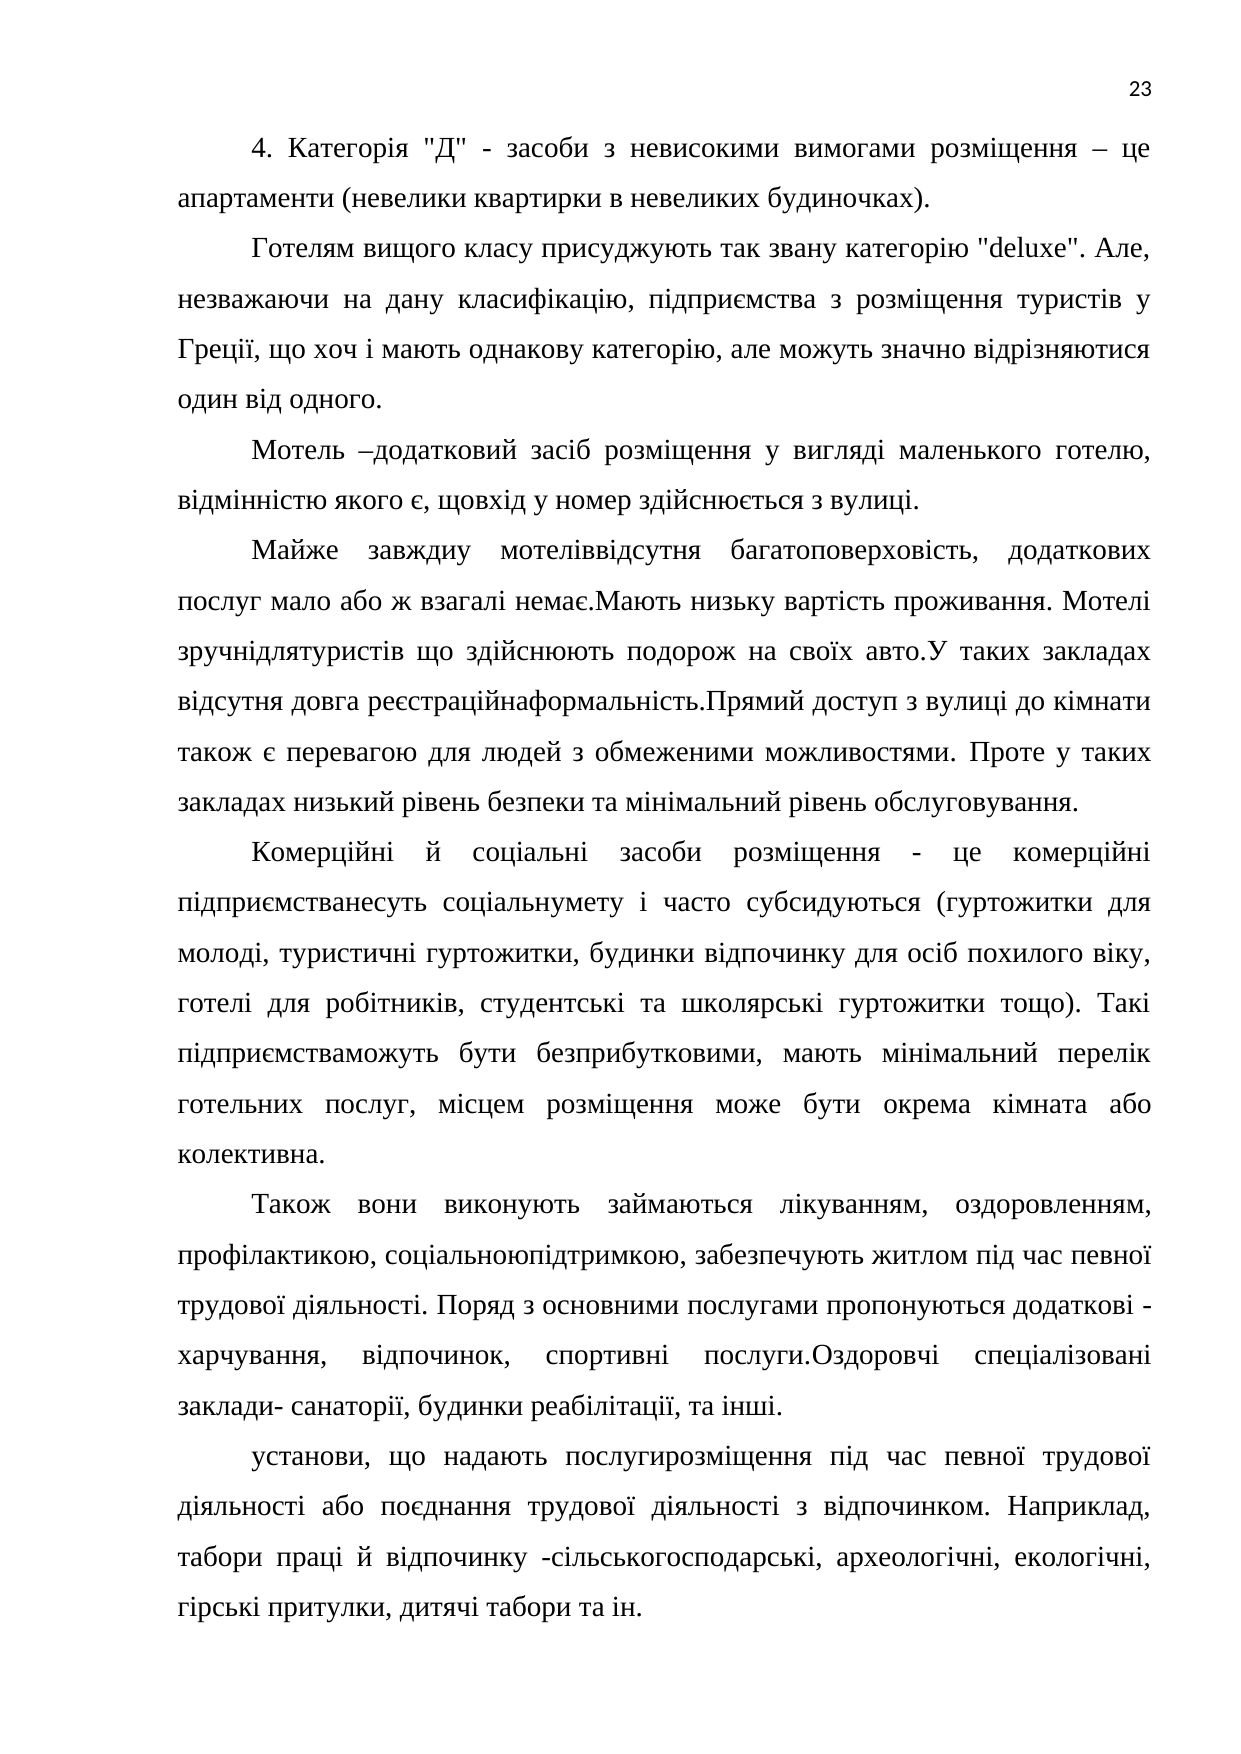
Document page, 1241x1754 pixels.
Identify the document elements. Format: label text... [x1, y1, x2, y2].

text Комерційні й соціальні засоби розміщення - це комерційні підприємстванесуть соціальнумету і часто субсидуються (гуртожитки для молоді, туристичні гуртожитки, будинки відпочинку для осіб похилого віку, готелі для робітників, студентські та школярські гуртожитки тощо). Такі підприємстваможуть бути безприбутковими, мають мінімальний перелік готельних послуг, місцем розміщення може бути окрема кімната або колективна. [177, 834, 1152, 1170]
text 4. Категорія "Д" - засоби з невисокими вимогами розміщення – це апартаменти (невелики квартирки в невеликих будиночках). [177, 130, 1152, 214]
text Майже завждиу мотеліввідсутня багатоповерховість, додаткових послуг мало або ж взагалі немає.Мають низьку вартість проживання. Мотелі зручнідлятуристів що здійснюють подорож на своїх авто.У таких закладах відсутня довга реєстраційнаформальність.Прямий доступ з вулиці до кімнати також є перевагою для людей з обмеженими можливостями. Проте у таких закладах низький рівень безпеки та мінімальний рівень обслуговування. [177, 532, 1152, 817]
text Мотель –додатковий засіб розміщення у вигляді маленького готелю, відмінністю якого є, щовхід у номер здійснюється з вулиці. [177, 432, 1152, 516]
text Також вони виконують займаються лікуванням, оздоровленням, профілактикою, соціальноюпідтримкою, забезпечують житлом під час певної трудової діяльності. Поряд з основними послугами пропонуються додаткові - харчування, відпочинок, спортивні послуги.Оздоровчі спеціалізовані заклади- санаторії, будинки реабілітації, та інші. [177, 1186, 1152, 1421]
text установи, що надають послугирозміщення під час певної трудової діяльності або поєднання трудової діяльності з відпочинком. Наприклад, табори праці й відпочинку -сільськогосподарські, археологічні, екологічні, гірські притулки, дитячі табори та ін. [177, 1438, 1152, 1622]
text Готелям вищого класу присуджують так звану категорію "deluxe". Але, незважаючи на дану класифікацію, підприємства з розміщення туристів у Греції, що хоч і мають однакову категорію, але можуть значно відрізняютися один від одного. [177, 231, 1152, 415]
